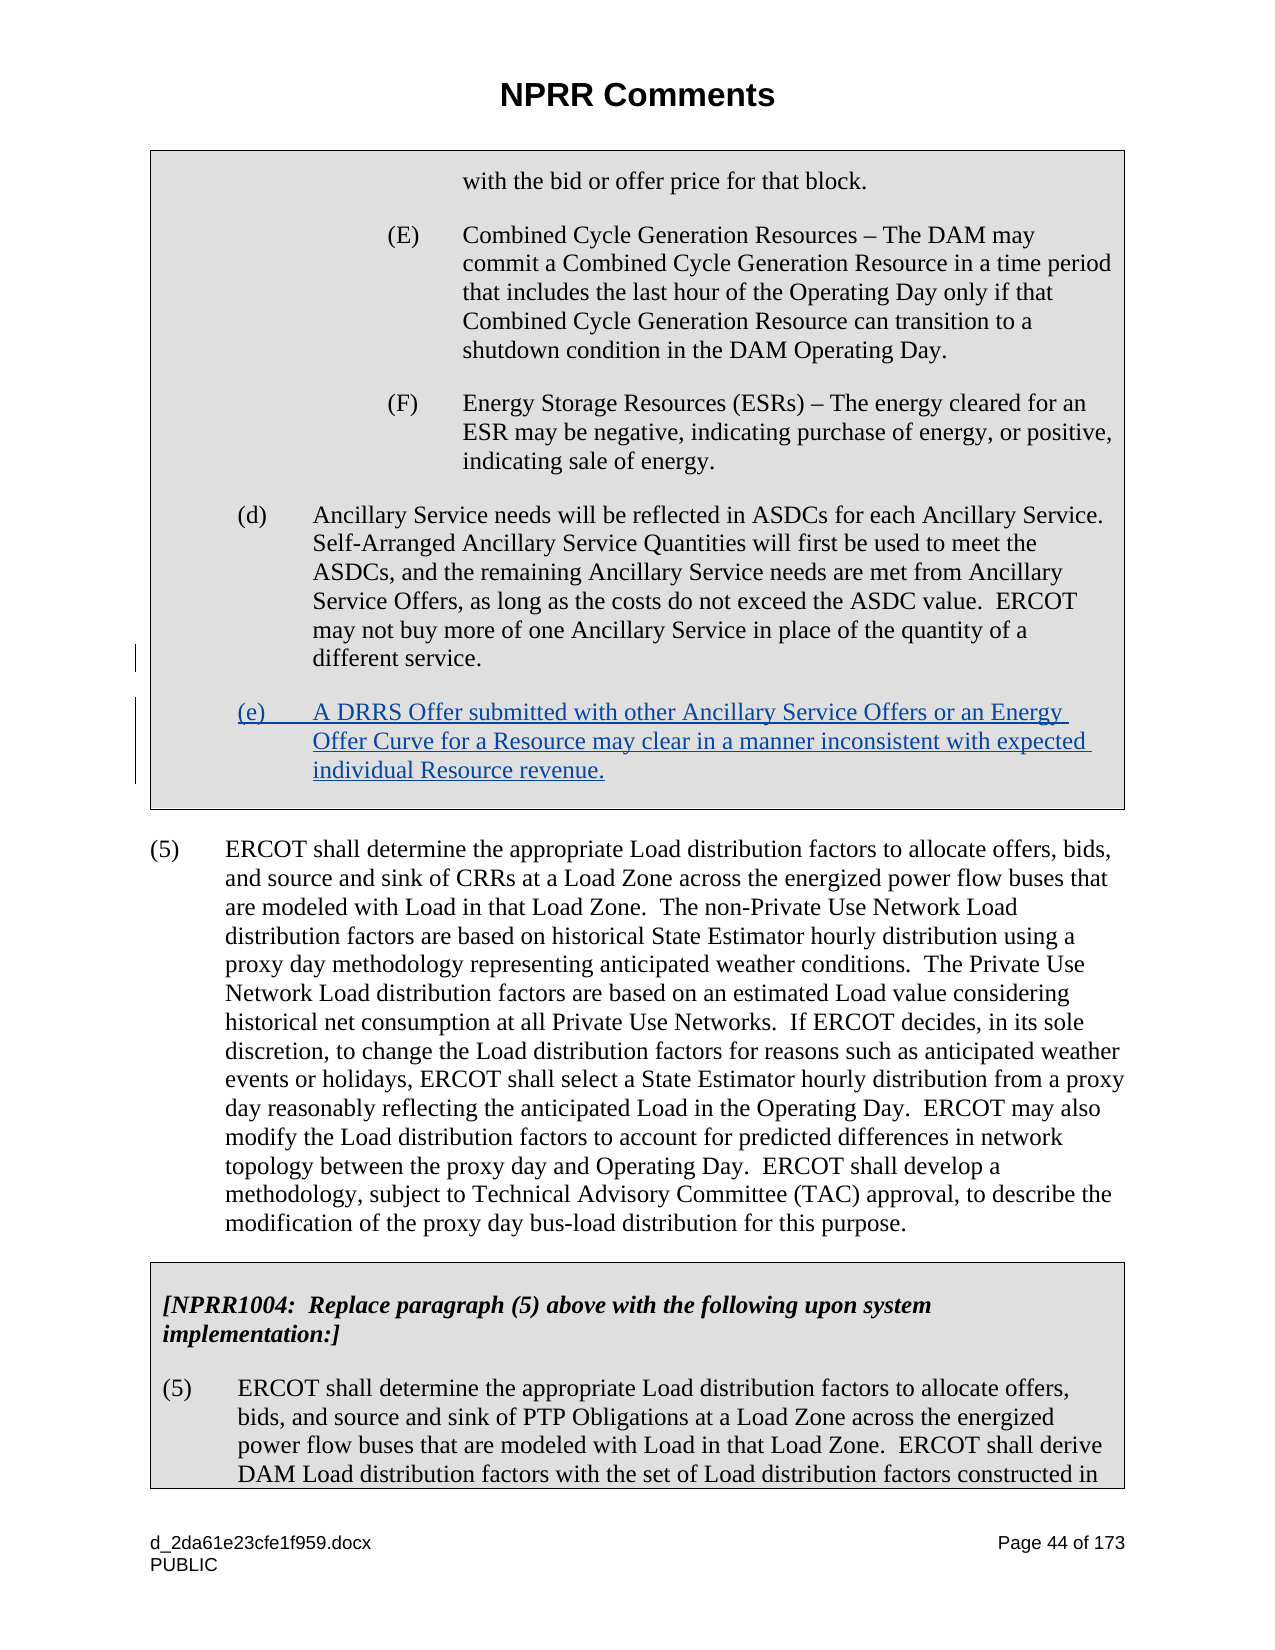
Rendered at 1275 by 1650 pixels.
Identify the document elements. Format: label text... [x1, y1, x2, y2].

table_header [151, 151, 1124, 808]
text (5) ERCOT shall determine the appropriate Load distribution factors to allocate offers, bids, and source and sink of CRRs at a Load Zone across the energized power flow buses that are modeled with Load in that Load Zone. The non-Private Use Network Load distribution factors are based on historical State Estimator hourly distribution using a proxy day methodology representing anticipated weather conditions. The Private Use Network Load distribution factors are based on an estimated Load value considering historical net consumption at all Private Use Networks. If ERCOT decides, in its sole discretion, to change the Load distribution factors for reasons such as anticipated weather events or holidays, ERCOT shall select a State Estimator hourly distribution from a proxy day reasonably reflecting the anticipated Load in the Operating Day. ERCOT may also modify the Load distribution factors to account for predicted differences in network topology between the proxy day and Operating Day. ERCOT shall develop a methodology, subject to Technical Advisory Committee (TAC) approval, to describe the modification of the proxy day bus-load distribution for this purpose. [150, 834, 1125, 1237]
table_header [151, 1263, 1124, 1488]
